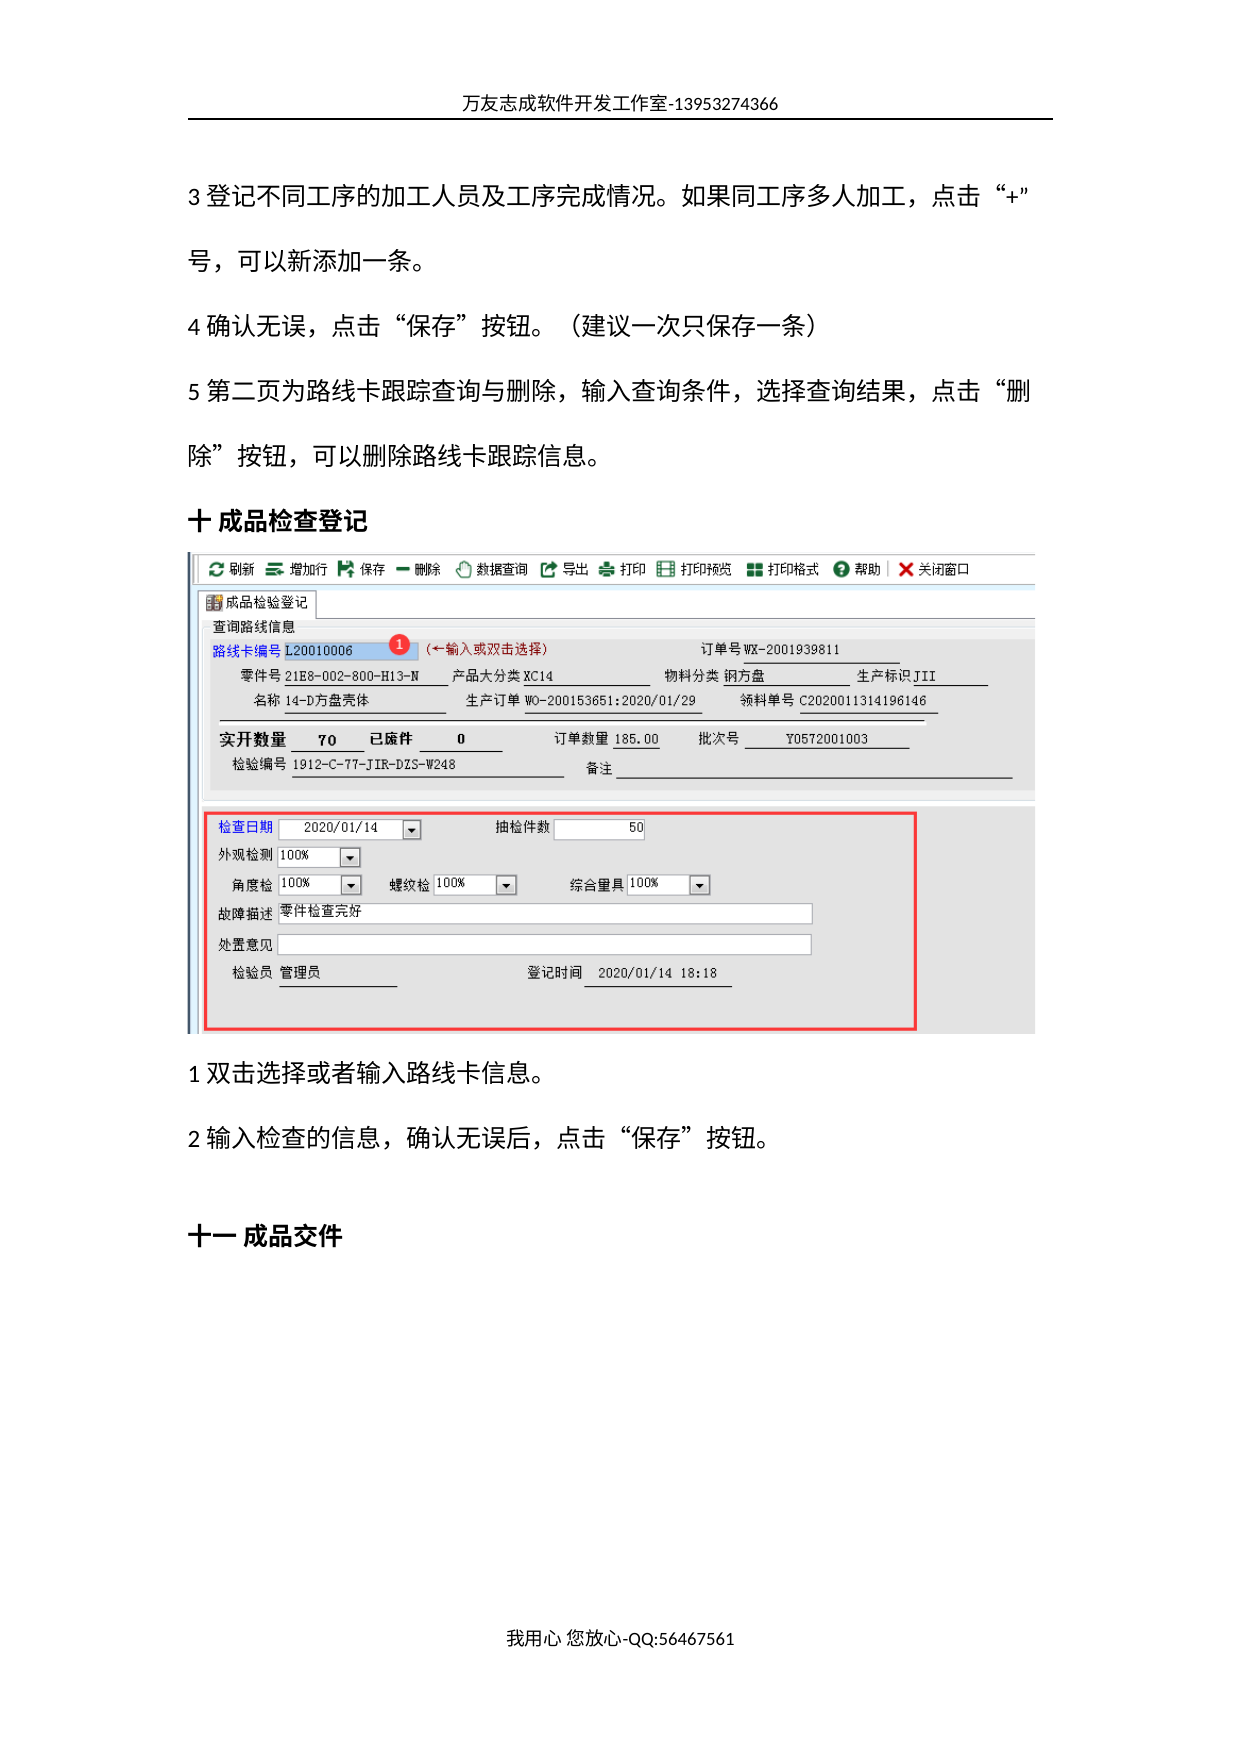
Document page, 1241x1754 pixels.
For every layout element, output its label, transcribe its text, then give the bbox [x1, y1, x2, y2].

text 5 第二页为路线卡跟踪查询与删除，输入查询条件，选择查询结果，点击“删除”按钮，可以删除路线卡跟踪信息。 [187, 357, 1053, 487]
text 十 成品检查登记 [187, 487, 1053, 552]
text 4 确认无误，点击“保存”按钮。（建议一次只保存一条） [187, 292, 1053, 357]
text 1 双击选择或者输入路线卡信息。 [187, 1039, 1053, 1104]
text 十一 成品交件 [187, 1202, 1053, 1267]
text 3 登记不同工序的加工人员及工序完成情况。如果同工序多人加工，点击“+”号，可以新添加一条。 [187, 162, 1053, 292]
picture [187, 552, 1036, 1034]
text 2 输入检查的信息，确认无误后，点击“保存”按钮。 [187, 1104, 1053, 1169]
